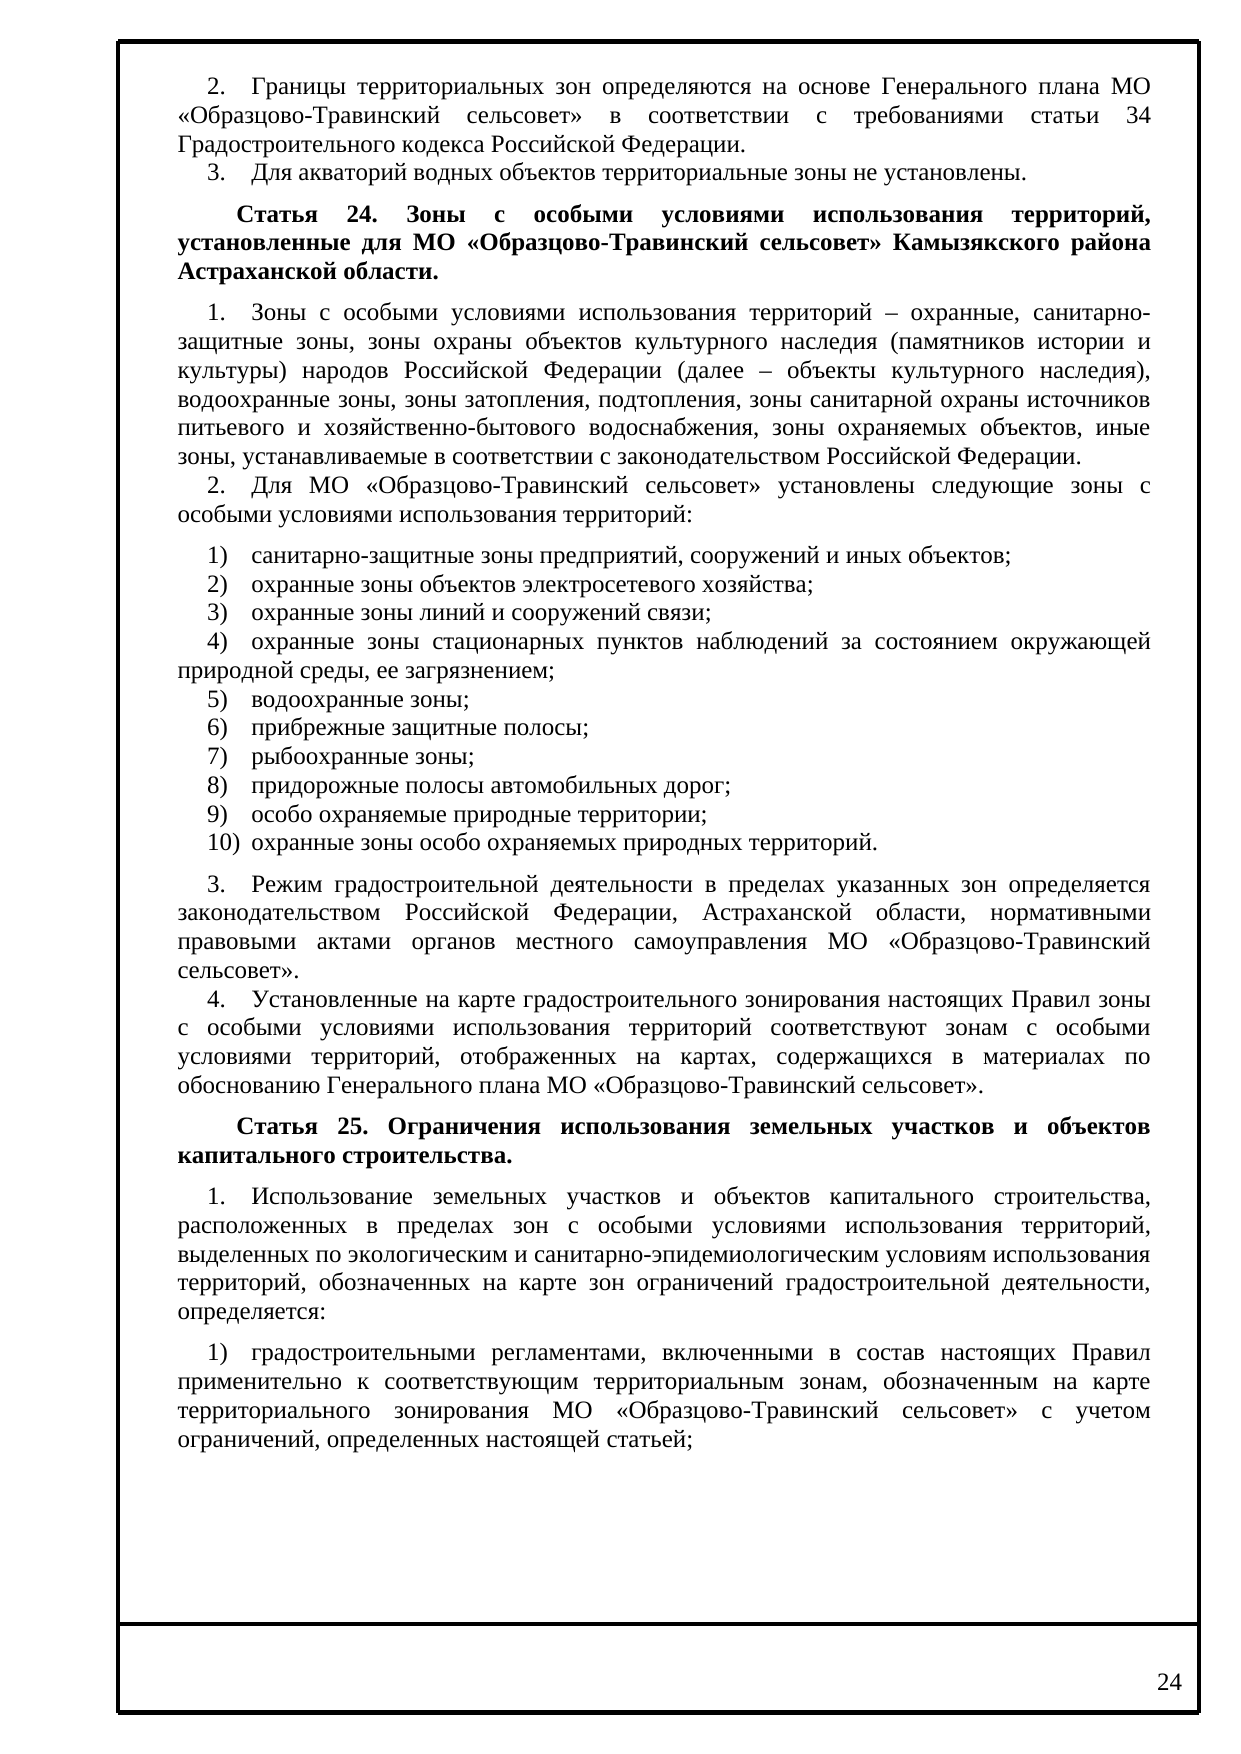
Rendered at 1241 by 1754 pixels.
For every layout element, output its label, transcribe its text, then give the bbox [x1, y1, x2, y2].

list градостроительными регламентами, включенными в состав настоящих Правил применительно к соответствующим территориальным зонам, обозначенным на карте территориального зонирования МО «Образцово-Травинский сельсовет» с учетом ограничений, определенных настоящей статьей; [177, 1337, 1152, 1452]
list санитарно-защитные зоны предприятий, сооружений и иных объектов; [177, 540, 1152, 569]
list Для акваторий водных объектов территориальные зоны не установлены. [177, 157, 1152, 186]
list охранные зоны стационарных пунктов наблюдений за состоянием окружающей природной среды, ее загрязнением; [177, 626, 1152, 684]
list Зоны с особыми условиями использования территорий – охранные, санитарно-защитные зоны, зоны охраны объектов культурного наследия (памятников истории и культуры) народов Российской Федерации (далее – объекты культурного наследия), водоохранные зоны, зоны затопления, подтопления, зоны санитарной охраны источников питьевого и хозяйственно-бытового водоснабжения, зоны охраняемых объектов, иные зоны, устанавливаемые в соответствии с законодательством Российской Федерации. [177, 297, 1152, 470]
subtitle Статья 25. Ограничения использования земельных участков и объектов капитального строительства. [177, 1111, 1152, 1169]
list Для МО «Образцово-Травинский сельсовет» установлены следующие зоны с особыми условиями использования территорий: [177, 470, 1152, 527]
list Границы территориальных зон определяются на основе Генерального плана МО «Образцово-Травинский сельсовет» в соответствии с требованиями статьи 34 Градостроительного кодекса Российской Федерации. [177, 71, 1152, 157]
list охранные зоны линий и сооружений связи; [177, 597, 1152, 626]
list охранные зоны объектов электросетевого хозяйства; [177, 569, 1152, 597]
list охранные зоны особо охраняемых природных территорий. [177, 827, 1152, 856]
list водоохранные зоны; [177, 684, 1152, 712]
list рыбоохранные зоны; [177, 741, 1152, 770]
subtitle Статья 24. Зоны с особыми условиями использования территорий, установленные для МО «Образцово-Травинский сельсовет» Камызякского района Астраханской области. [177, 199, 1152, 285]
list прибрежные защитные полосы; [177, 712, 1152, 741]
list особо охраняемые природные территории; [177, 799, 1152, 827]
list Режим градостроительной деятельности в пределах указанных зон определяется законодательством Российской Федерации, Астраханской области, нормативными правовыми актами органов местного самоуправления МО «Образцово-Травинский сельсовет». [177, 869, 1152, 984]
list придорожные полосы автомобильных дорог; [177, 770, 1152, 799]
list Использование земельных участков и объектов капитального строительства, расположенных в пределах зон с особыми условиями использования территорий, выделенных по экологическим и санитарно-эпидемиологическим условиям использования территорий, обозначенных на карте зон ограничений градостроительной деятельности, определяется: [177, 1181, 1152, 1325]
list Установленные на карте градостроительного зонирования настоящих Правил зоны с особыми условиями использования территорий соответствуют зонам с особыми условиями территорий, отображенных на картах, содержащихся в материалах по обоснованию Генерального плана МО «Образцово-Травинский сельсовет». [177, 984, 1152, 1099]
